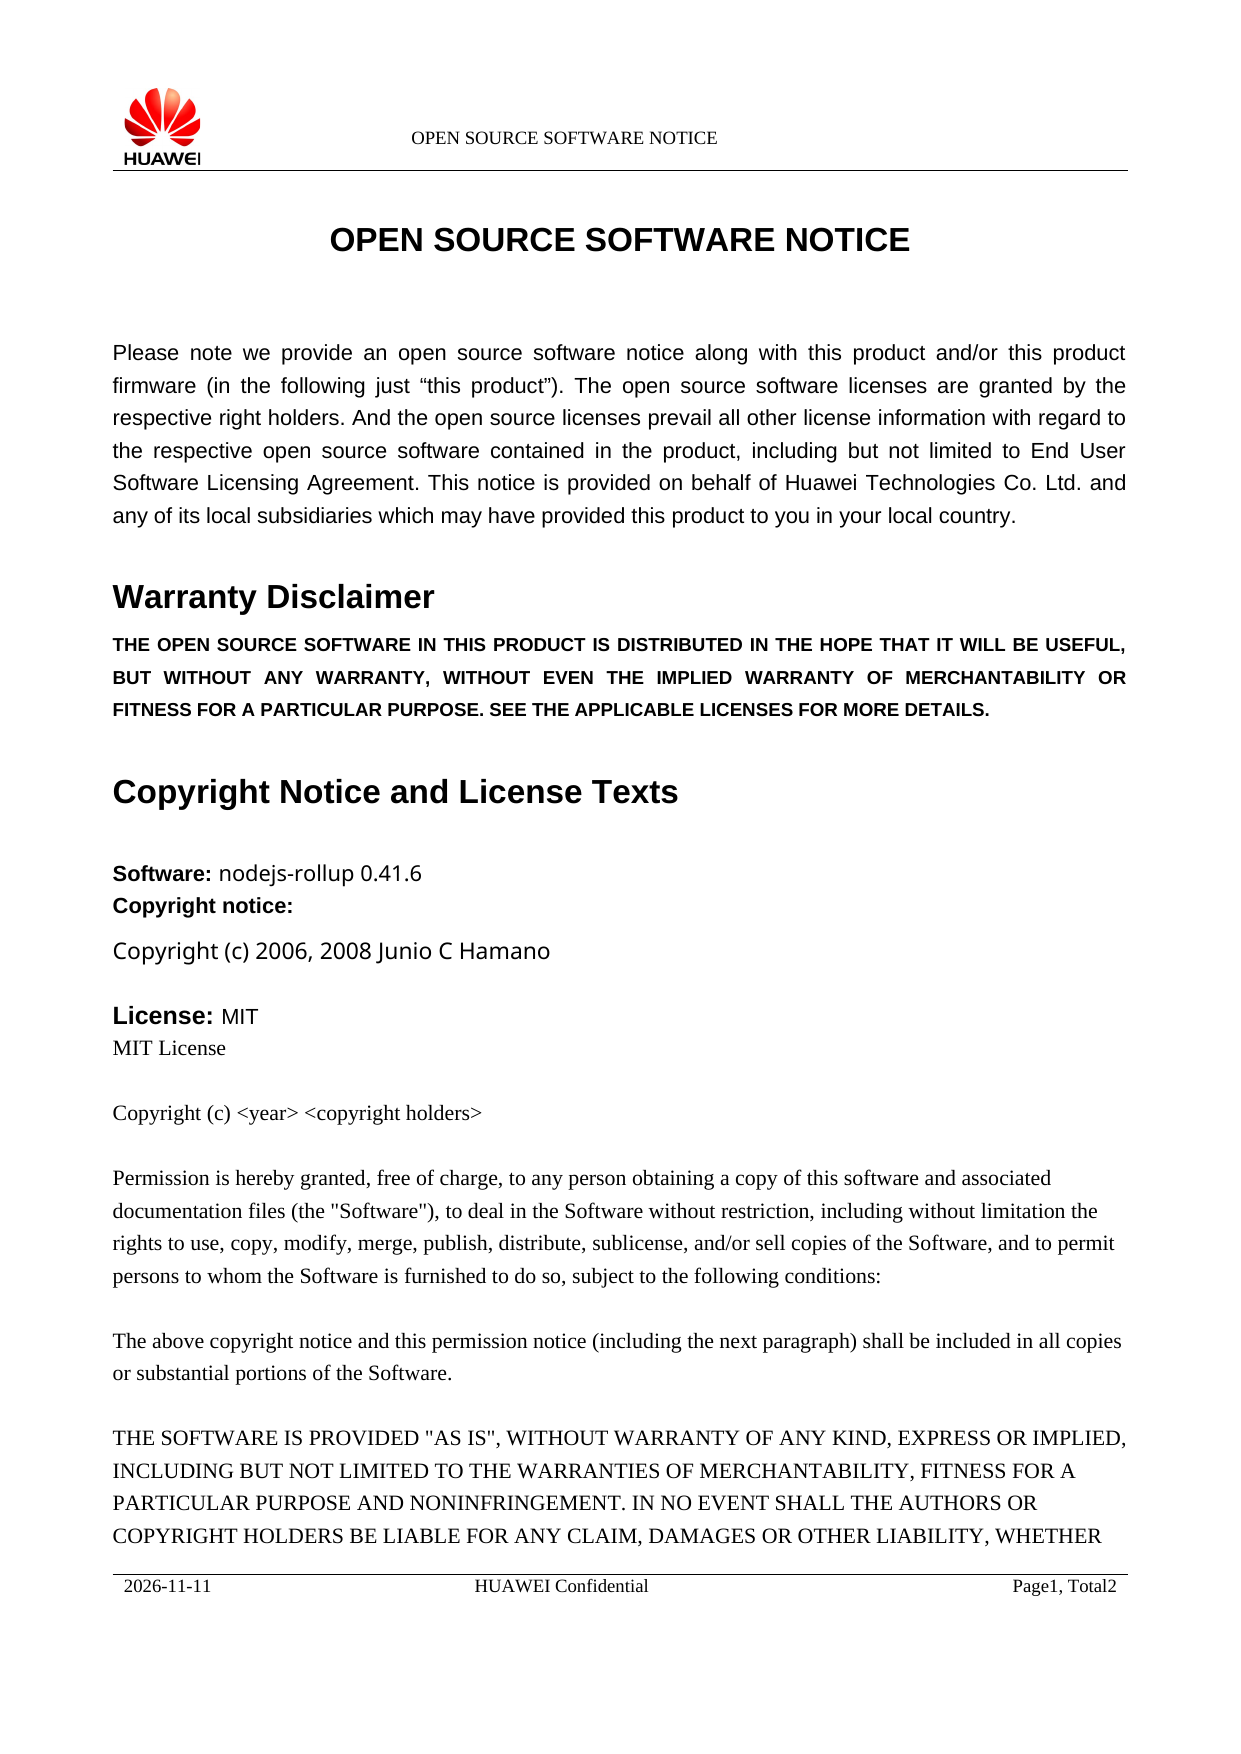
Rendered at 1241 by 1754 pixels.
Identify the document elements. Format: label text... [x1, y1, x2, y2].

picture [124, 88, 201, 165]
text The open source software in this product is distributed in the hope that it will be useful, but WITHOUT ANY WARRANTY, without even the implied warranty of MERCHANTABILITY or FITNESS FOR A PARTICULAR PURPOSE. See the applicable licenses for more details. [112, 629, 1128, 726]
text Copyright (c) 2006, 2008 Junio C Hamano [112, 934, 1128, 999]
text Warranty Disclaimer [112, 564, 1128, 629]
text Copyright notice: [112, 889, 1128, 921]
text Please note we provide an open source software notice along with this product and/or this product firmware (in the following just “this product”). The open source software licenses are granted by the respective right holders. And the open source licenses prevail all other license information with regard to the respective open source software contained in the product, including but not limited to End User Software Licensing Agreement. This notice is provided on behalf of Huawei Technologies Co. Ltd. and any of its local subsidiaries which may have provided this product to you in your local country. [112, 336, 1128, 531]
text License: MIT [112, 999, 1128, 1031]
title Software: nodejs-rollup 0.41.6 [112, 856, 1128, 889]
text Copyright Notice and License Texts [112, 759, 1128, 824]
text OPEN SOURCE SOFTWARE NOTICE [112, 206, 1128, 271]
